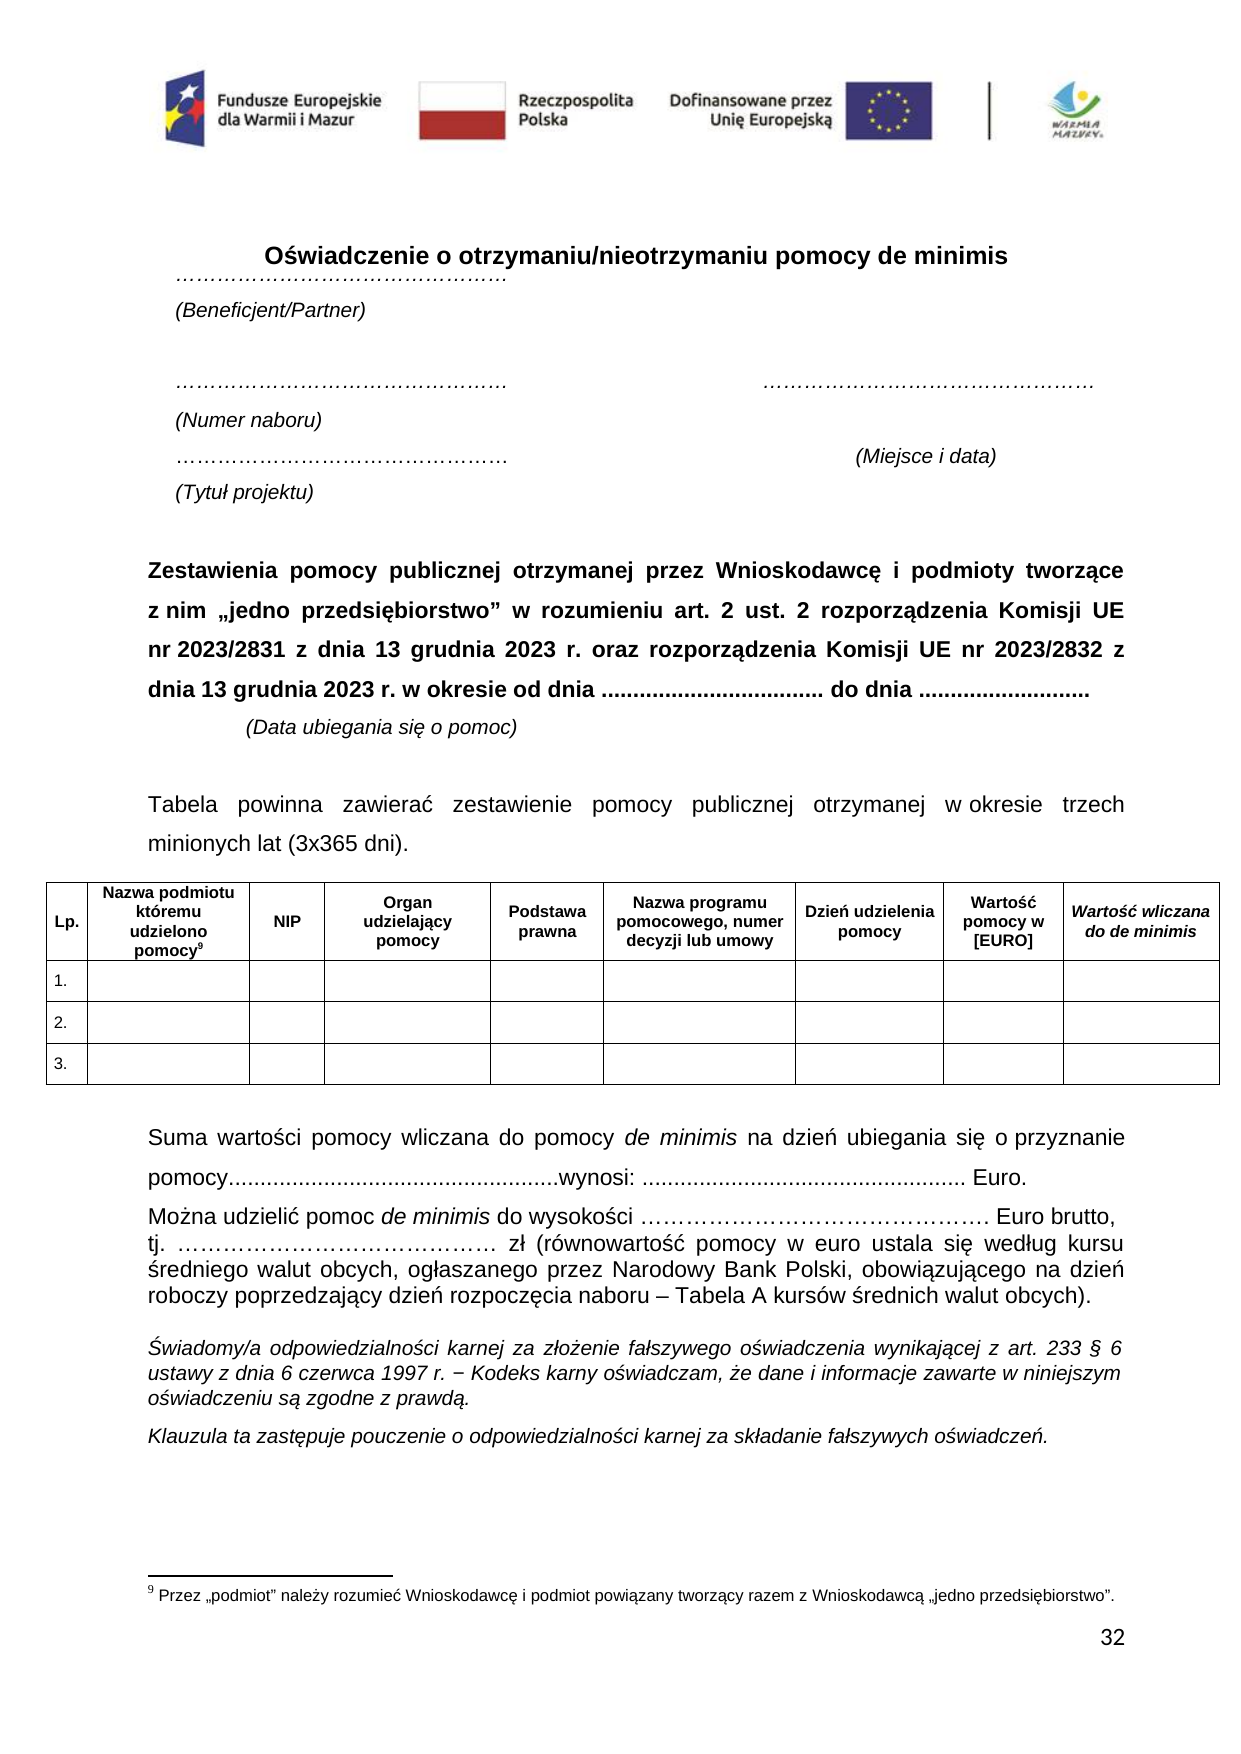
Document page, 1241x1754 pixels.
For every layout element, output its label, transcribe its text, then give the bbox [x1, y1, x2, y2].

picture [147, 51, 1119, 161]
table_header Nazwa programu pomocowego, numer decyzji lub umowy [604, 883, 795, 960]
table_cell [796, 961, 943, 1001]
table_header NIP [250, 883, 324, 960]
text (Data ubiegania się o pomoc) [148, 715, 1125, 739]
table_header Nazwa podmiotu któremu udzielono pomocy [88, 883, 249, 960]
table_cell [325, 1044, 490, 1084]
table_header Dzień udzielenia pomocy [796, 883, 943, 960]
table_header Wartość pomocy w [EURO] [944, 883, 1063, 960]
text tj. …………………………………… zł (równowartość pomocy w euro ustala się według kursu średniego walut obcych, ogłaszanego przez Narodowy Bank Polski, obowiązującego na dzień roboczy poprzedzający dzień rozpoczęcia naboru – Tabela A kursów średnich walut obcych). [148, 1229, 1125, 1309]
table_cell (Numer naboru) ………………………………………… (Tytuł projektu) [164, 408, 636, 518]
table_cell [1064, 1002, 1219, 1042]
table_cell 2. [47, 1002, 87, 1042]
table_cell [944, 1002, 1063, 1042]
table_cell [604, 1044, 795, 1084]
table_cell 1. [47, 961, 87, 1001]
table_header Organ udzielający pomocy [325, 883, 490, 960]
table_cell [325, 961, 490, 1001]
text Świadomy/a odpowiedzialności karnej za złożenie fałszywego oświadczenia wynikającej z art. 233 § 6 ustawy z dnia 6 czerwca 1997 r. − Kodeks karny oświadczam, że dane i informacje zawarte w niniejszym oświadczeniu są zgodne z prawdą. [148, 1335, 1125, 1410]
table_cell [250, 1044, 324, 1084]
text Można udzielić pomoc de minimis do wysokości ………………………………………. Euro brutto, [148, 1203, 1125, 1229]
table_cell [1064, 961, 1219, 1001]
table_cell [944, 961, 1063, 1001]
table_cell [250, 961, 324, 1001]
table_cell (Miejsce i data) [636, 408, 1109, 518]
text Oświadczenie o otrzymaniu/nieotrzymaniu pomocy de minimis [148, 173, 1125, 269]
table_cell [88, 961, 249, 1001]
table_cell [88, 1002, 249, 1042]
table_header Podstawa prawna [491, 883, 603, 960]
table_cell [491, 1044, 603, 1084]
table_cell [325, 1002, 490, 1042]
table_header ………………………………………… [636, 262, 1109, 408]
table_cell [604, 961, 795, 1001]
text Tabela powinna zawierać zestawienie pomocy publicznej otrzymanej w okresie trzech minionych lat (3x365 dni). [148, 791, 1125, 856]
table_cell [796, 1044, 943, 1084]
table_cell [1064, 1044, 1219, 1084]
text Suma wartości pomocy wliczana do pomocy de minimis na dzień ubiegania się o przyznanie pomocy....................................................wynosi: ................................................... Euro. [148, 1124, 1125, 1190]
text Zestawienia pomocy publicznej otrzymanej przez Wnioskodawcę i podmioty tworzące z nim „jedno przedsiębiorstwo” w rozumieniu art. 2 ust. 2 rozporządzenia Komisji UE nr 2023/2831 z dnia 13 grudnia 2023 r. oraz rozporządzenia Komisji UE nr 2023/2832 z dnia 13 grudnia 2023 r. w okresie od dnia ................................... do dnia ........................... [148, 557, 1125, 702]
table_header Lp. [47, 883, 87, 960]
table_cell [250, 1002, 324, 1042]
table_header ………………………………………… (Beneficjent/Partner) ………………………………………… [164, 262, 636, 408]
table_cell [491, 961, 603, 1001]
table_cell [796, 1002, 943, 1042]
text Klauzula ta zastępuje pouczenie o odpowiedzialności karnej za składanie fałszywych oświadczeń. [148, 1422, 1125, 1447]
table_cell [88, 1044, 249, 1084]
table_cell [491, 1002, 603, 1042]
table_cell [604, 1002, 795, 1042]
table_cell 3. [47, 1044, 87, 1084]
table_cell [944, 1044, 1063, 1084]
table_header Wartość wliczana do de minimis [1064, 883, 1219, 960]
